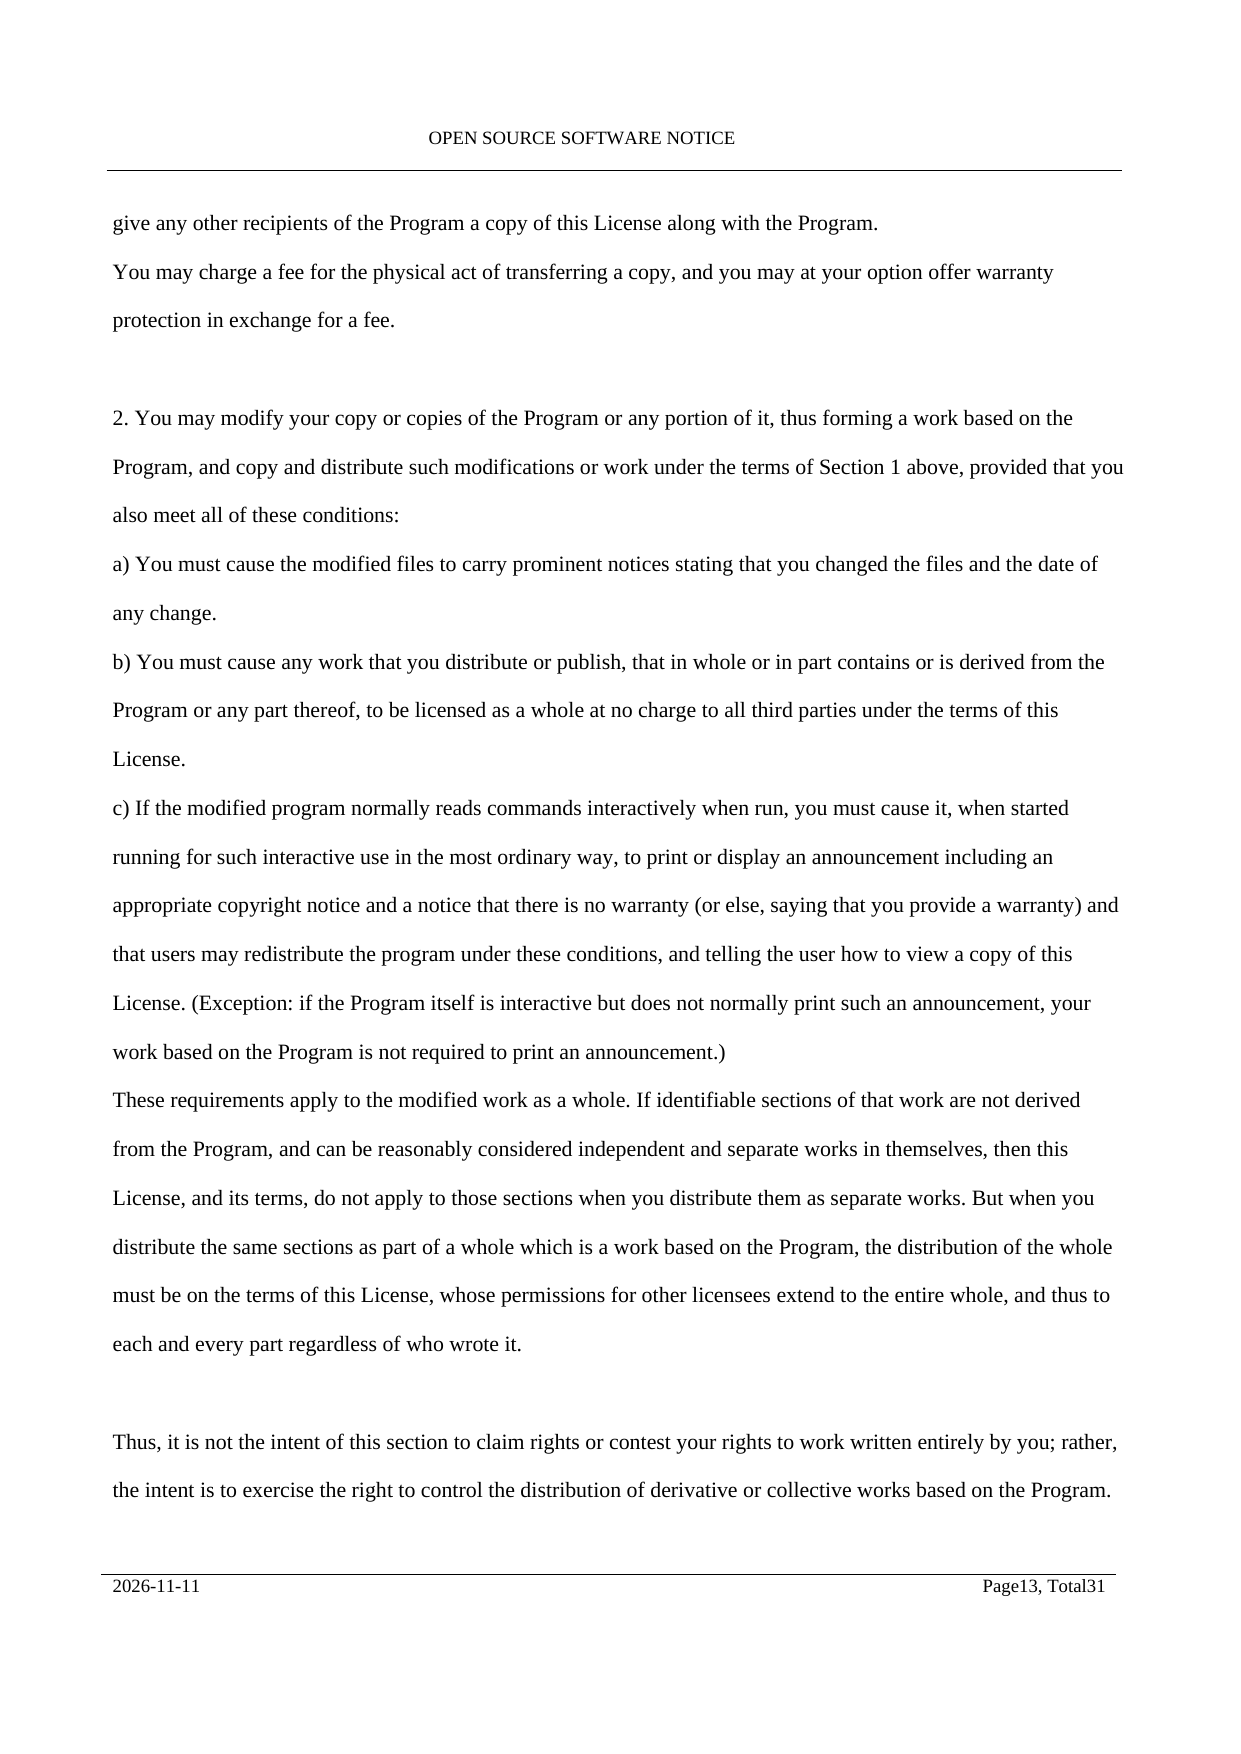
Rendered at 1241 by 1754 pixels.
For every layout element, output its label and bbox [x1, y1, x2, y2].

text [112, 206, 1128, 1506]
